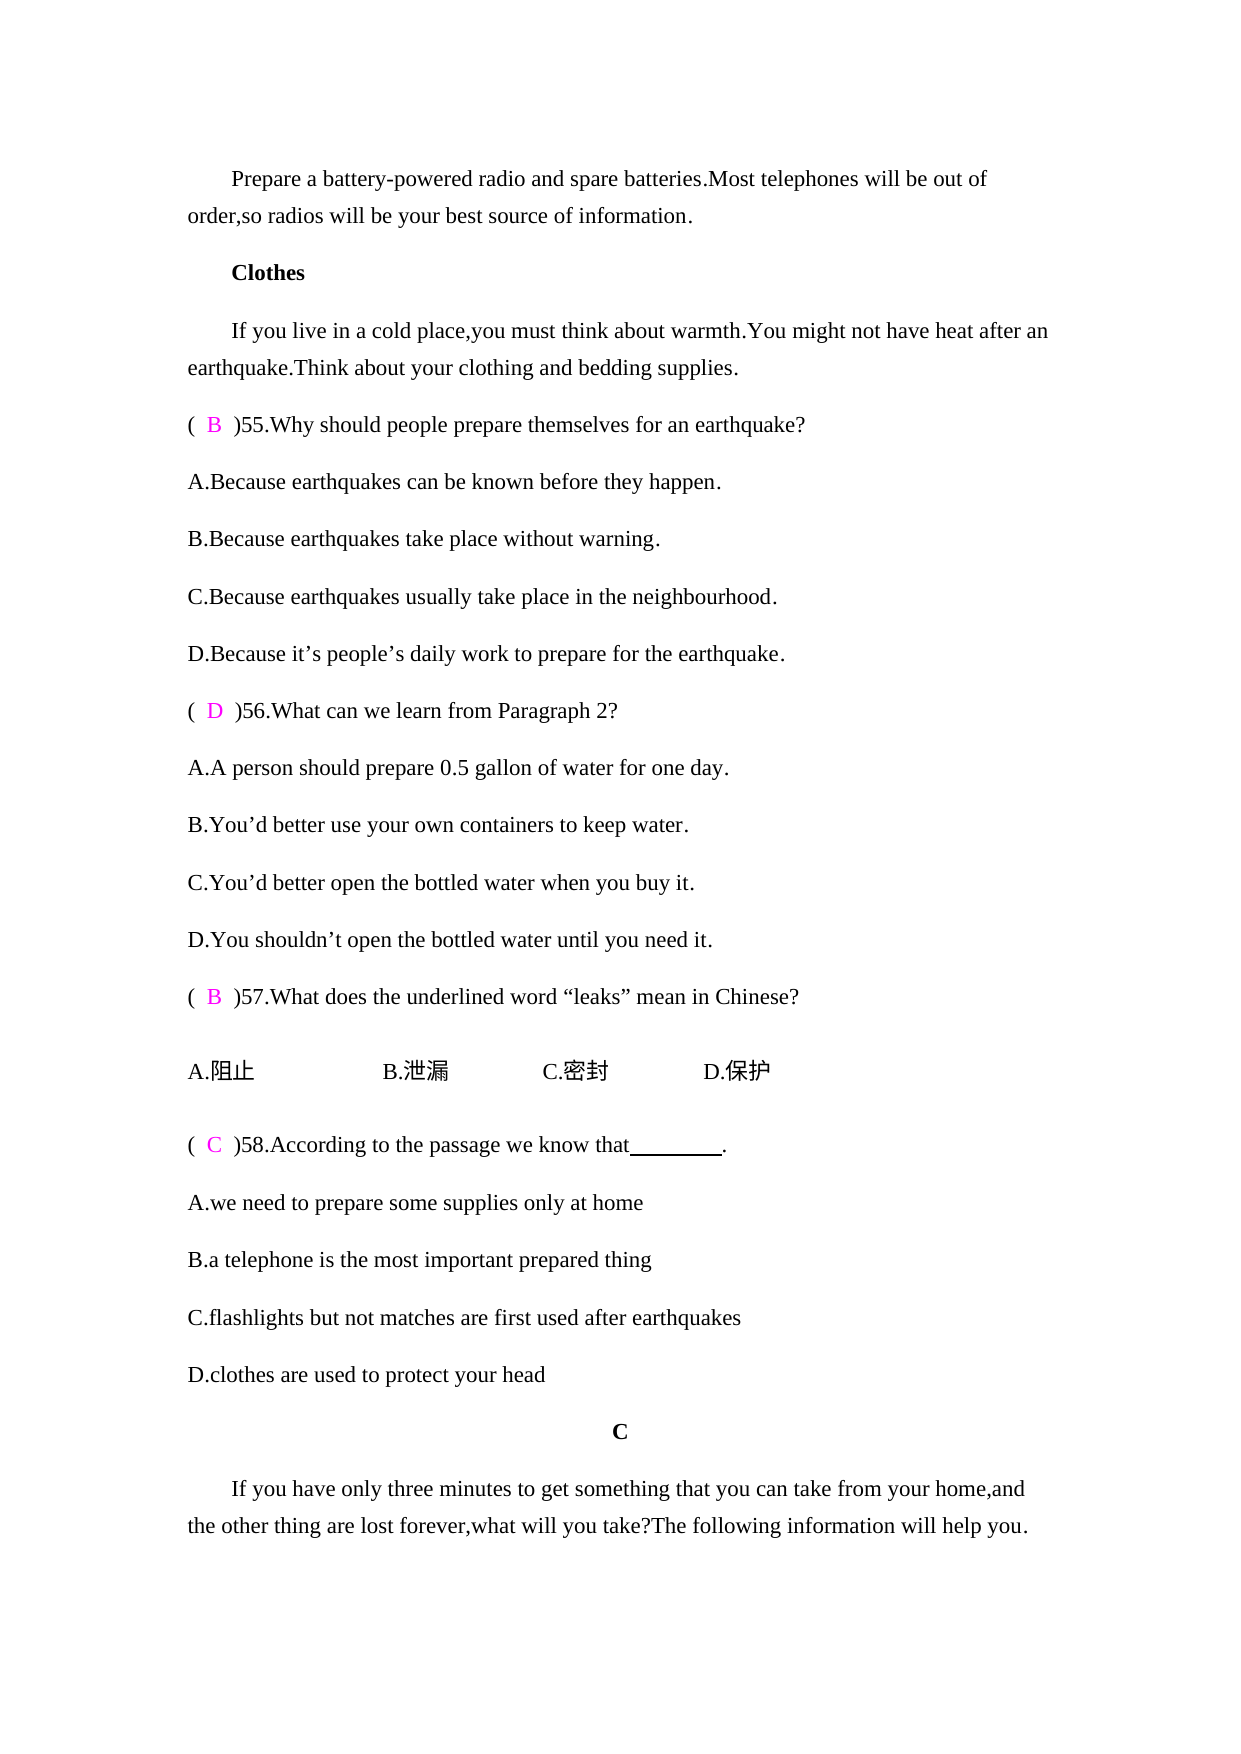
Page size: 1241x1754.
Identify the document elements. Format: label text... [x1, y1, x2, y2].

text C.flashlights but not matches are first used after earthquakes [187, 1301, 1053, 1333]
text Clothes [187, 256, 1053, 289]
text A.A person should prepare 0.5 gallon of water for one day. [187, 751, 1053, 784]
text D.clothes are used to protect your head [187, 1358, 1053, 1390]
text Prepare a battery-powered radio and spare batteries.Most telephones will be out of order,so radios will be your best source of information. [187, 162, 1053, 232]
text If you have only three minutes to get something that you can take from your home,and the other thing are lost forever,what will you take?The following information will help you. [187, 1472, 1053, 1542]
text B.You’d better use your own containers to keep water. [187, 808, 1053, 841]
text A.阻止 B.泄漏 C.密封 D.保护 [187, 1037, 1053, 1102]
text B.a telephone is the most important prepared thing [187, 1243, 1053, 1276]
text A.Because earthquakes can be known before they happen. [187, 465, 1053, 498]
text A.we need to prepare some supplies only at home [187, 1186, 1053, 1219]
text ( B )55.Why should people prepare themselves for an earthquake? [187, 408, 1053, 441]
text C.You’d better open the bottled water when you buy it. [187, 866, 1053, 898]
text If you live in a cold place,you must think about warmth.You might not have heat after an earthquake.Think about your clothing and bedding supplies. [187, 314, 1053, 383]
text B.Because earthquakes take place without warning. [187, 522, 1053, 555]
text D.Because it’s people’s daily work to prepare for the earthquake. [187, 637, 1053, 669]
text ( C )58.According to the passage we know that . [187, 1128, 1053, 1160]
text C.Because earthquakes usually take place in the neighbourhood. [187, 580, 1053, 612]
text C [187, 1415, 1053, 1447]
text D.You shouldn’t open the bottled water until you need it. [187, 923, 1053, 955]
text ( D )56.What can we learn from Paragraph 2? [187, 694, 1053, 727]
text ( B )57.What does the underlined word “leaks” mean in Chinese? [187, 980, 1053, 1012]
